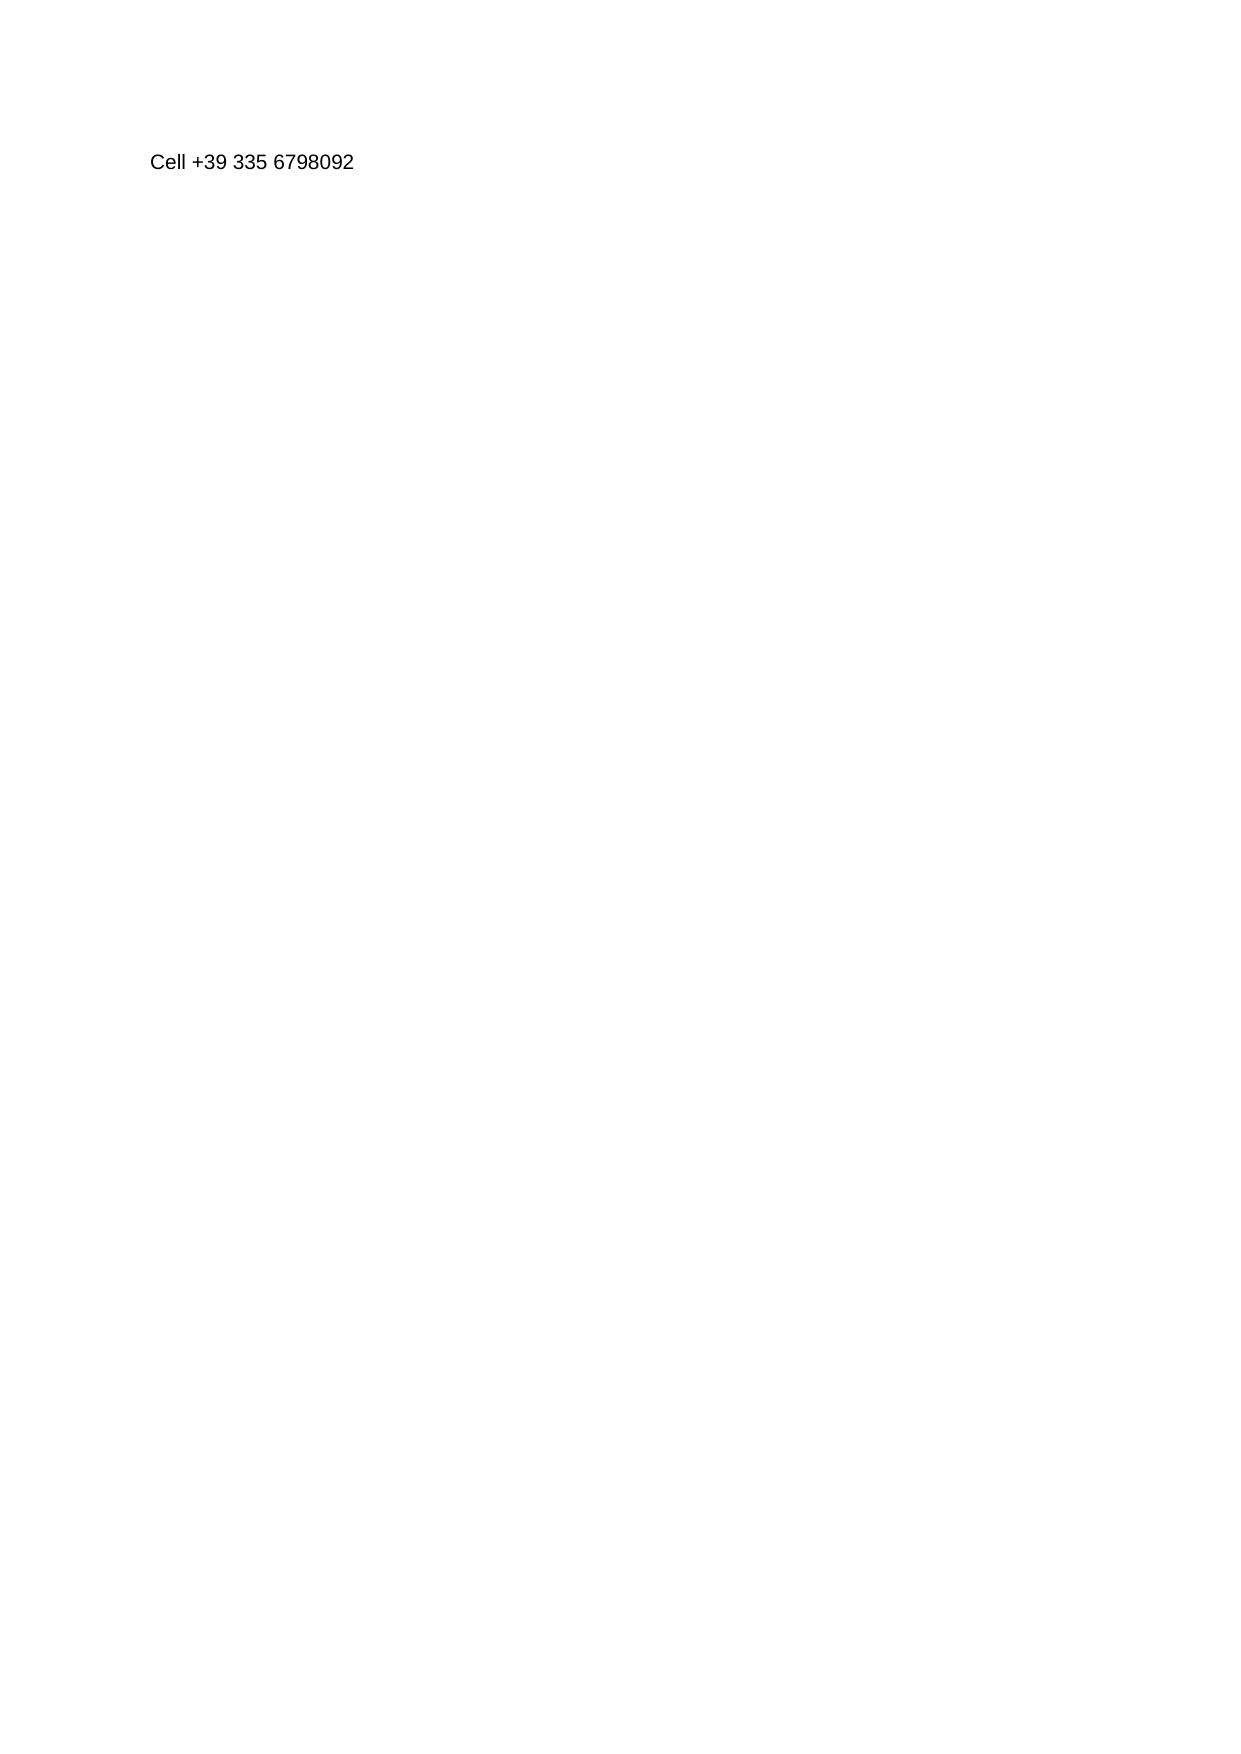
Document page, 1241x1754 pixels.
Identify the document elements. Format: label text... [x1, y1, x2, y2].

text Cell +39 335 6798092 [150, 150, 1090, 204]
